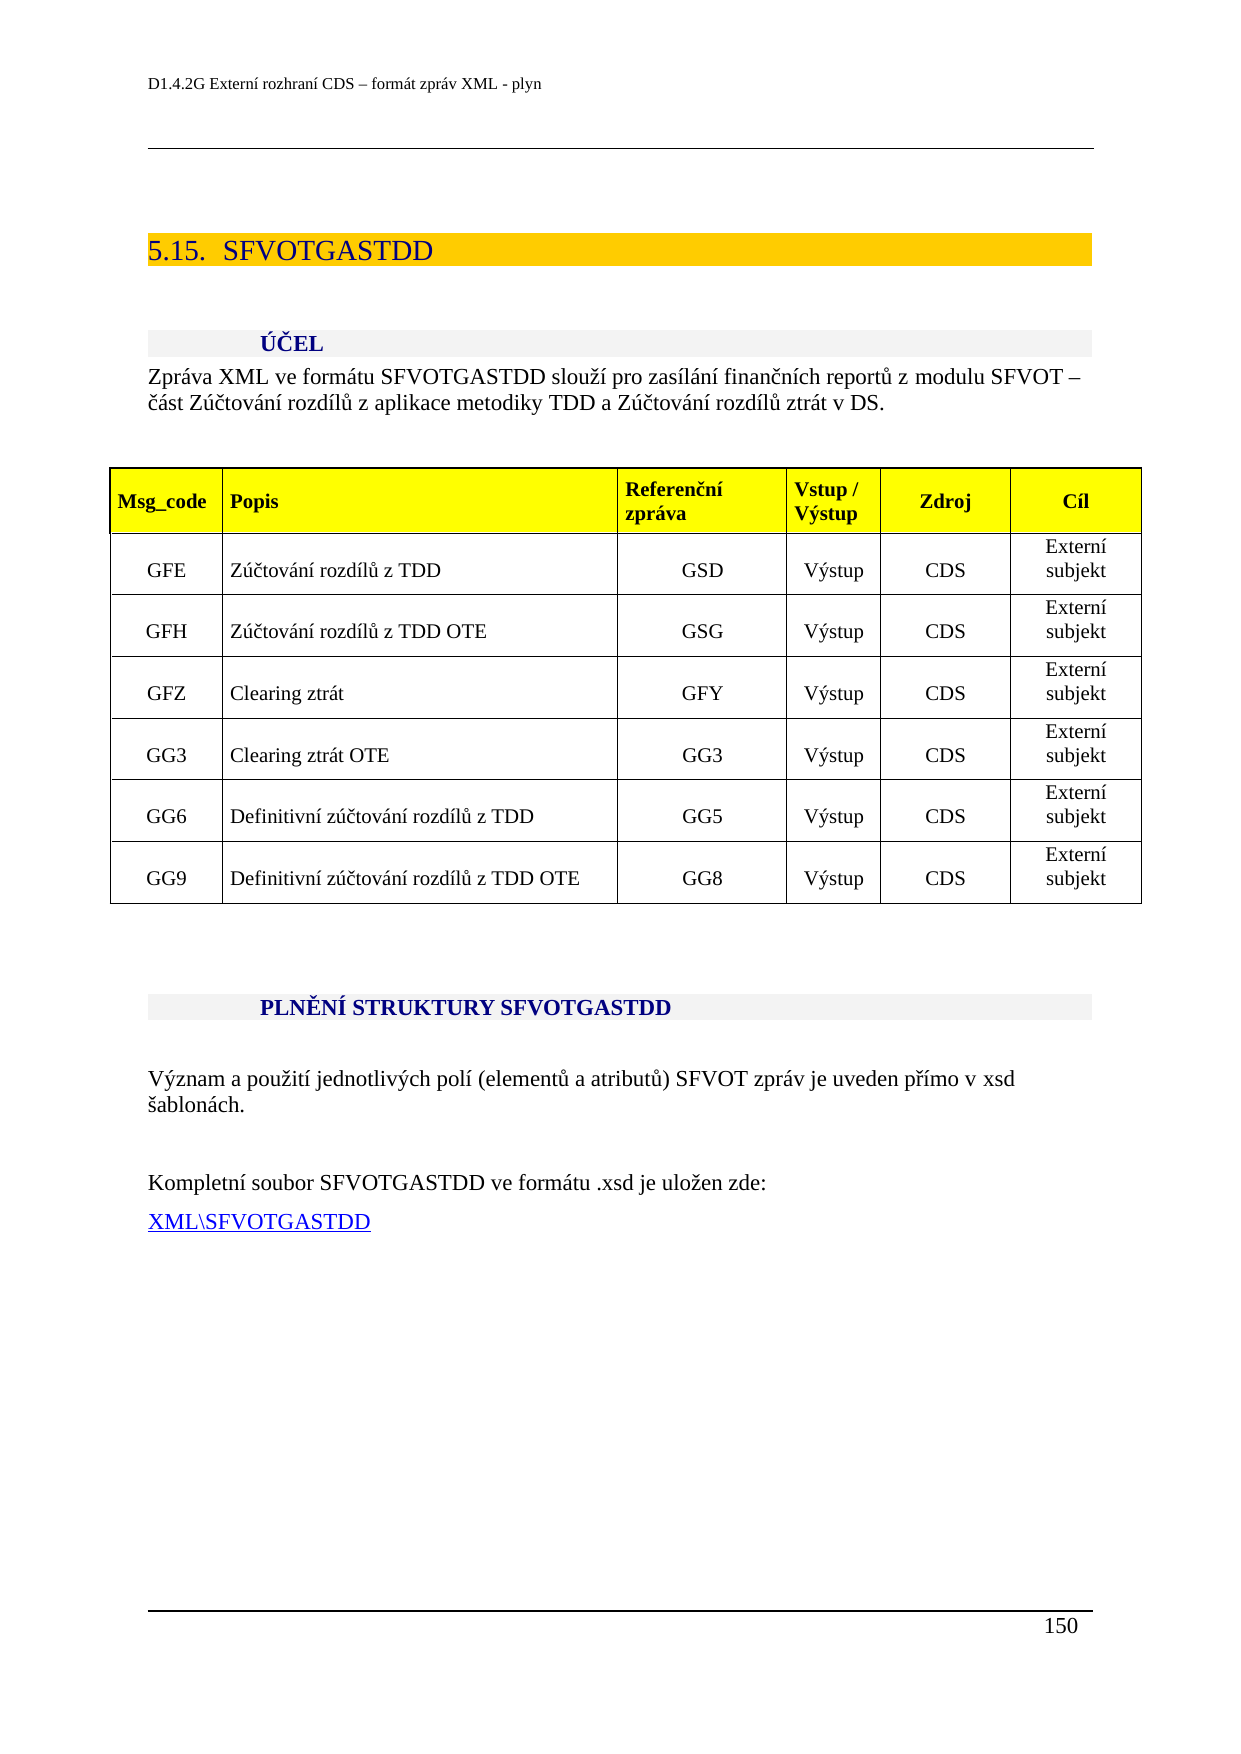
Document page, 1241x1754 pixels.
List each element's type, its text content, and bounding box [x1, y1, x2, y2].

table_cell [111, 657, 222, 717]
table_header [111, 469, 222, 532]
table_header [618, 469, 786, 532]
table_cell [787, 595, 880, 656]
text Význam a použití jednotlivých polí (elementů a atributů) SFVOT zpráv je uveden přímo v xsd šablonách. [148, 1065, 1092, 1118]
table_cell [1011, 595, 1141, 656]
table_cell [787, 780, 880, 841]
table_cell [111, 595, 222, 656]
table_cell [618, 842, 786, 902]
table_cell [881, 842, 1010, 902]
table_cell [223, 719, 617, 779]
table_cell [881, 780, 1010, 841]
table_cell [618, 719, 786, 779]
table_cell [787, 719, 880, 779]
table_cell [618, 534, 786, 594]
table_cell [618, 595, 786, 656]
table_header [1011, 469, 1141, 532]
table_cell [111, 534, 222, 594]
text Kompletní soubor SFVOTGASTDD ve formátu .xsd je uložen zde: [148, 1169, 1092, 1196]
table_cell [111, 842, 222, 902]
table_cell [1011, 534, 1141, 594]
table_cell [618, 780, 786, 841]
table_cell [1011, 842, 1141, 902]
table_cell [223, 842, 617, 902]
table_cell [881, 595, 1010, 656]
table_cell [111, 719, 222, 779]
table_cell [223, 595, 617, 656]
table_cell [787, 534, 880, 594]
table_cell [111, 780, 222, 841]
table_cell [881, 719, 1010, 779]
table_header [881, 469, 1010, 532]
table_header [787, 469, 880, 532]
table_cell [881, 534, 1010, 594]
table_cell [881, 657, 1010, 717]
text Zpráva XML ve formátu SFVOTGASTDD slouží pro zasílání finančních reportů z modulu SFVOT – část Zúčtování rozdílů z aplikace metodiky TDD a Zúčtování rozdílů ztrát v DS. [148, 363, 1092, 416]
text XML\SFVOTGASTDD [148, 1208, 1092, 1234]
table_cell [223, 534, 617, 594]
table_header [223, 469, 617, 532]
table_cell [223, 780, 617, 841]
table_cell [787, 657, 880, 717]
subtitle plnění struktury sfvotgastdd [148, 994, 1092, 1020]
subtitle SFVOTGASTDD [148, 233, 1092, 266]
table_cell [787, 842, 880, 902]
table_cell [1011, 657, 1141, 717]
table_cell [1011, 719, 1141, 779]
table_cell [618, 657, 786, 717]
subtitle Účel [148, 330, 1092, 357]
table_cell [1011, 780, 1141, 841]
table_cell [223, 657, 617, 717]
